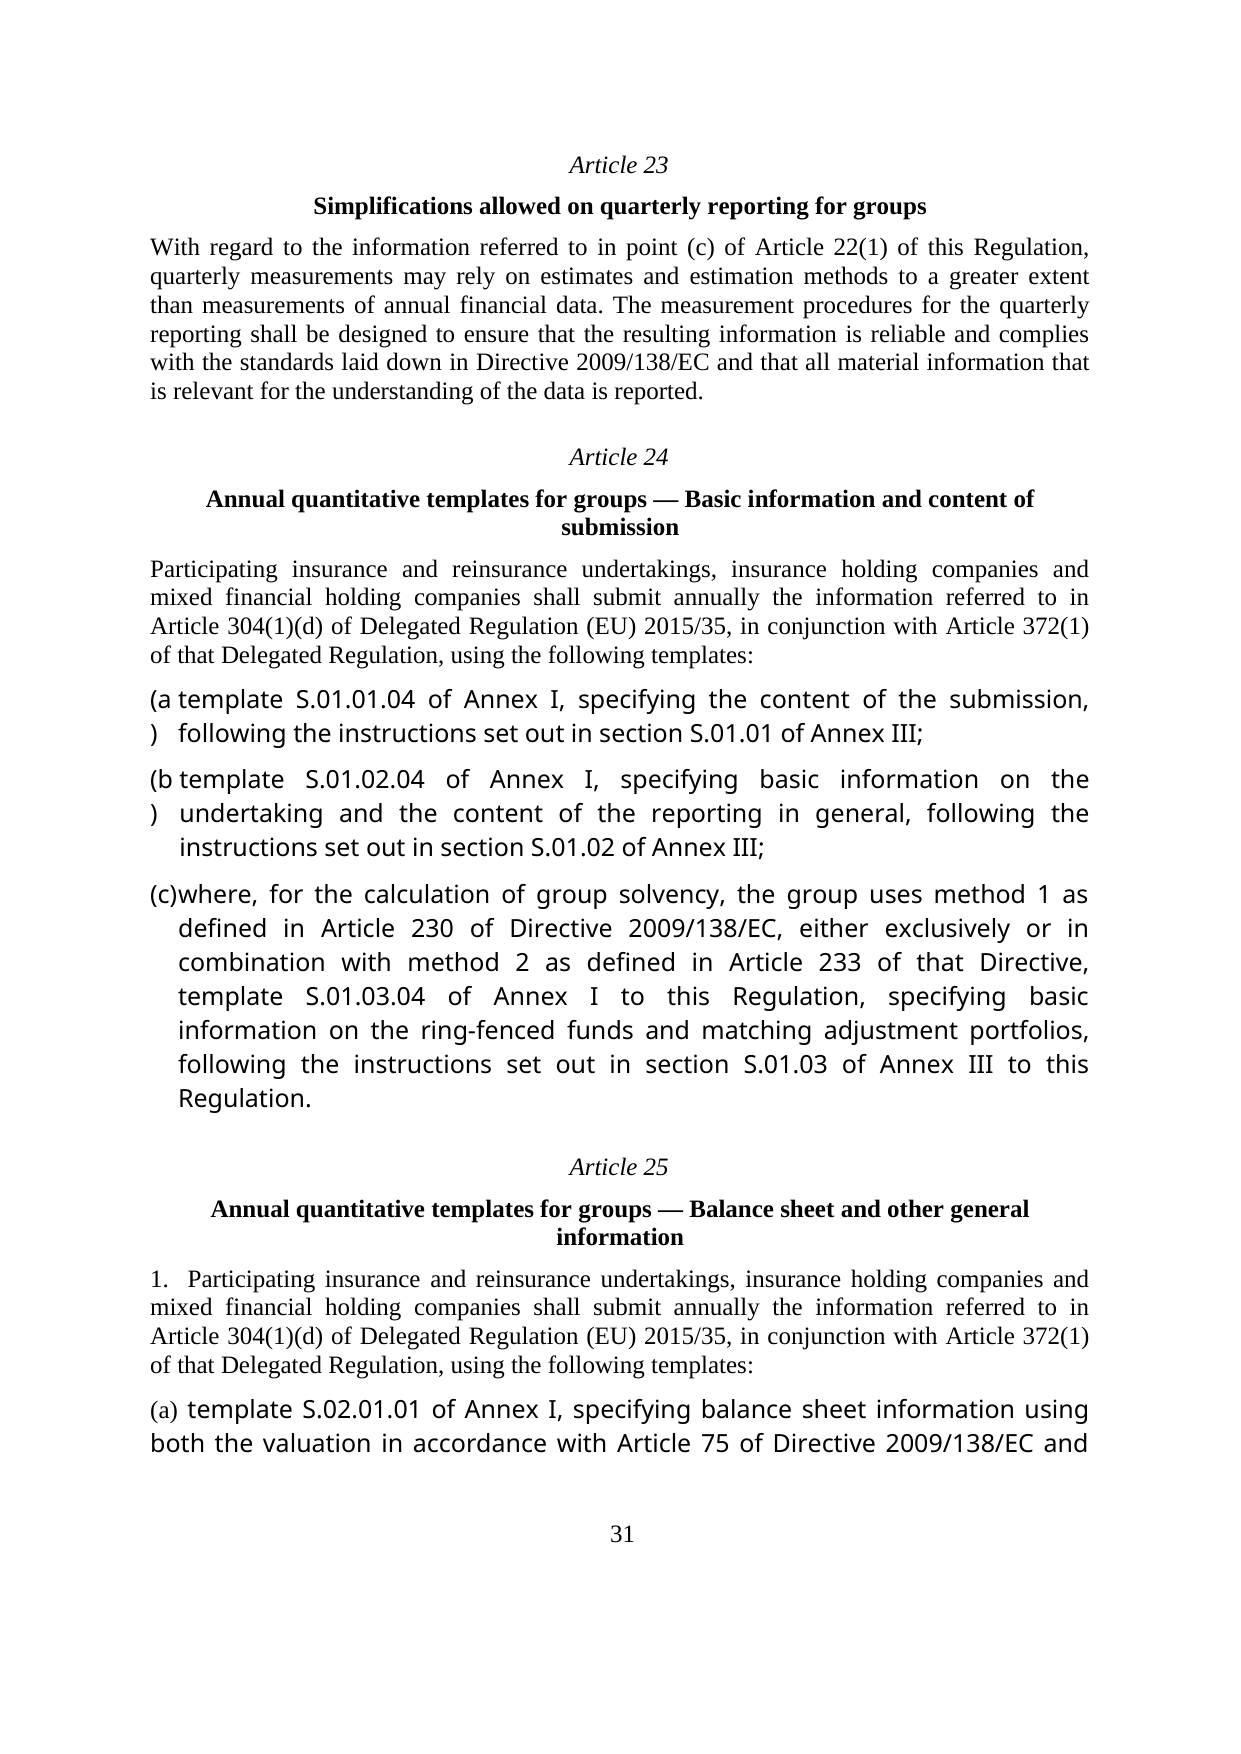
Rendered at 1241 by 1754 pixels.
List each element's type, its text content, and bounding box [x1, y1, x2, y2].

text Annual quantitative templates for groups — Balance sheet and other general information [150, 1194, 1090, 1251]
text Article 25 [150, 1152, 1090, 1181]
table_header template S.01.01.04 of Annex I, specifying the content of the submission, following the instructions set out in section S.01.01 of Annex III; [178, 669, 1090, 749]
text 1. Participating insurance and reinsurance undertakings, insurance holding companies and mixed financial holding companies shall submit annually the information referred to in Article 304(1)(d) of Delegated Regulation (EU) 2015/35, in conjunction with Article 372(1) of that Delegated Regulation, using the following templates: [150, 1264, 1090, 1379]
text With regard to the information referred to in point (c) of Article 22(1) of this Regulation, quarterly measurements may rely on estimates and estimation methods to a greater extent than measurements of annual financial data. The measurement procedures for the quarterly reporting shall be designed to ensure that the resulting information is reliable and complies with the standards laid down in Directive 2009/138/EC and that all material information that is relevant for the understanding of the data is reported. [150, 232, 1090, 405]
text Simplifications allowed on quarterly reporting for groups [150, 191, 1090, 220]
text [150, 1391, 1090, 1459]
text Article 24 [150, 442, 1090, 471]
table_header (b) [150, 749, 179, 864]
text Annual quantitative templates for groups — Basic information and content of submission [150, 484, 1090, 541]
text Article 23 [150, 150, 1090, 179]
table_header where, for the calculation of group solvency, the group uses method 1 as defined in Article 230 of Directive 2009/138/EC, either exclusively or in combination with method 2 as defined in Article 233 of that Directive, template S.01.03.04 of Annex I to this Regulation, specifying basic information on the ring-fenced funds and matching adjustment portfolios, following the instructions set out in section S.01.03 of Annex III to this Regulation. [178, 864, 1090, 1115]
table_header (c) [150, 864, 178, 1115]
table_header template S.01.02.04 of Annex I, specifying basic information on the undertaking and the content of the reporting in general, following the instructions set out in section S.01.02 of Annex III; [179, 749, 1090, 864]
text Participating insurance and reinsurance undertakings, insurance holding companies and mixed financial holding companies shall submit annually the information referred to in Article 304(1)(d) of Delegated Regulation (EU) 2015/35, in conjunction with Article 372(1) of that Delegated Regulation, using the following templates: [150, 554, 1090, 669]
table_header (a) [150, 669, 178, 749]
